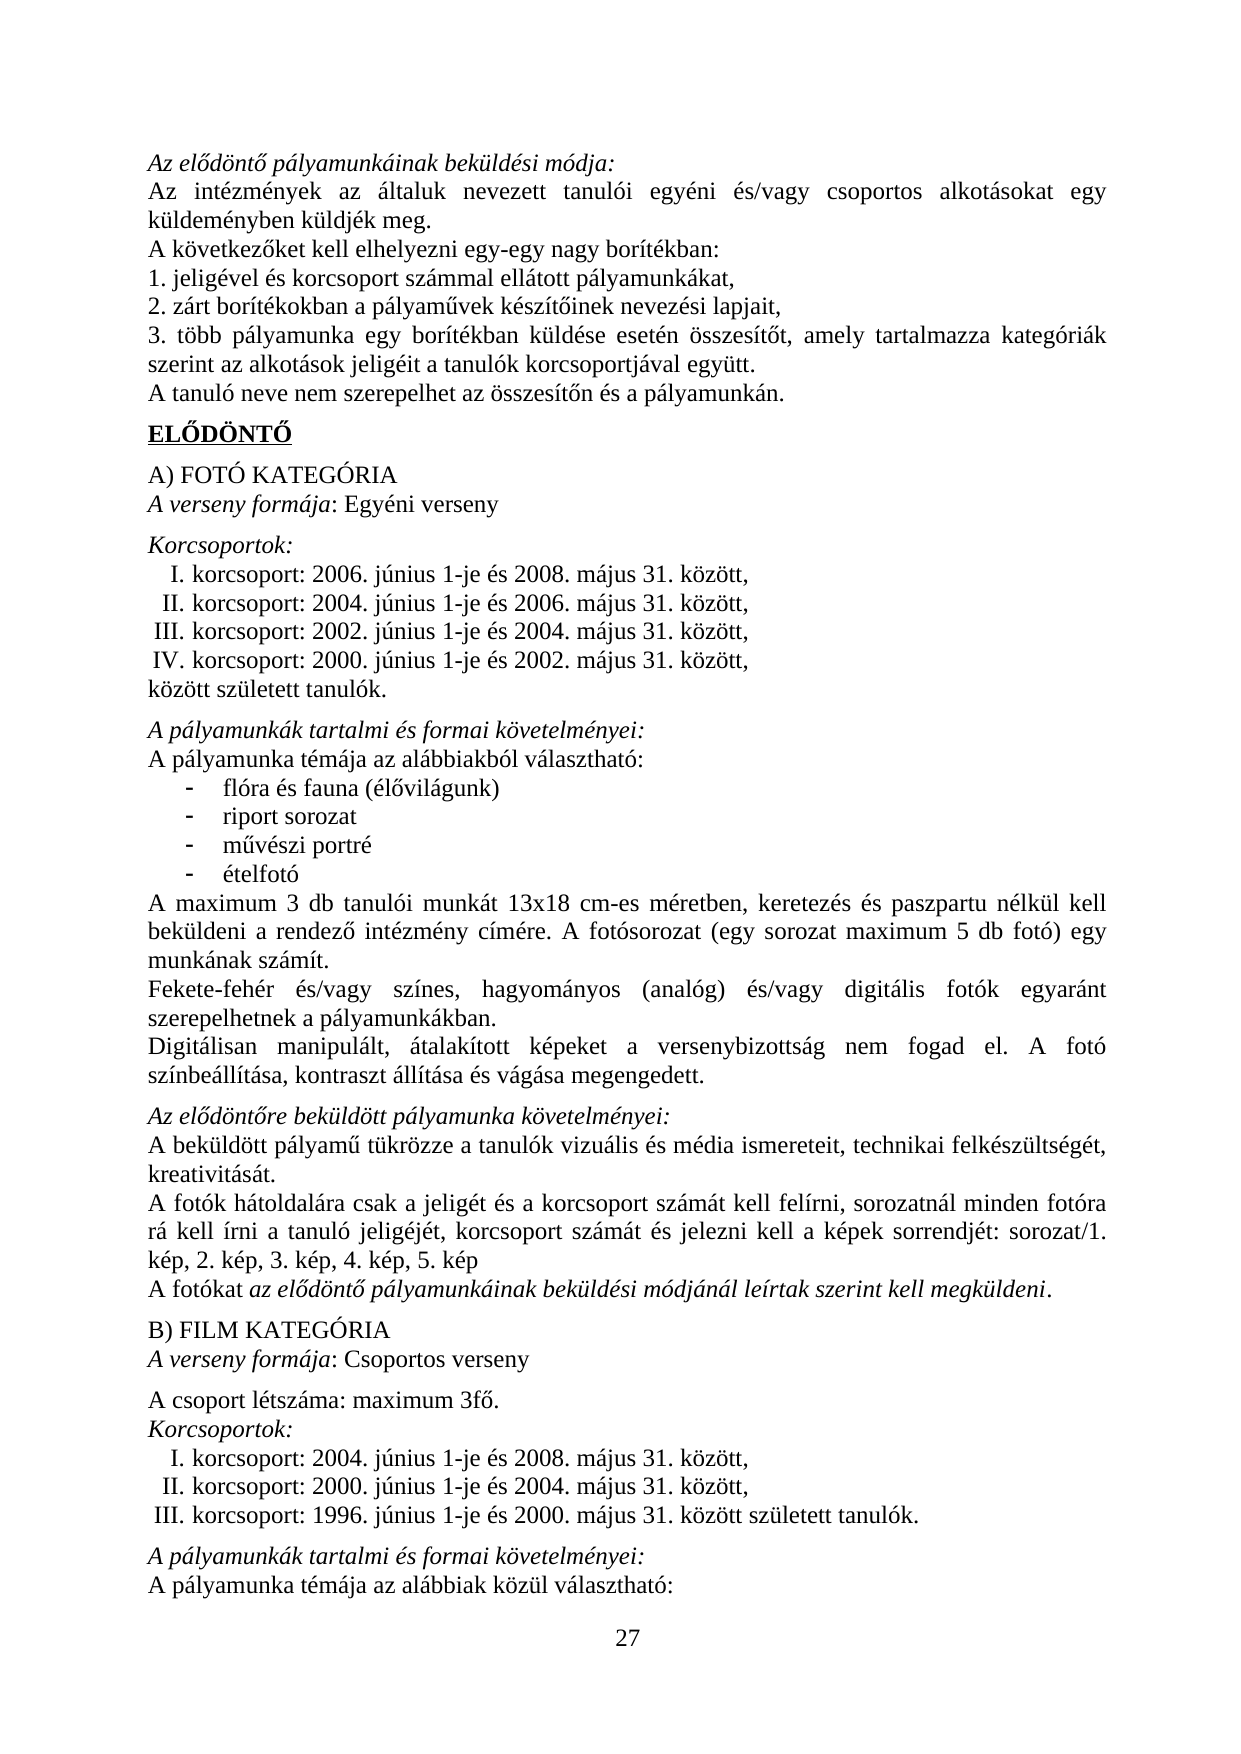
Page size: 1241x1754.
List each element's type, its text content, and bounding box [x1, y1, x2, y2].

list flóra és fauna (élővilágunk) [185, 773, 1107, 801]
text A verseny formája: Egyéni verseny [148, 489, 1107, 518]
text A pályamunkák tartalmi és formai követelményei: [148, 715, 1107, 744]
list riport sorozat [185, 801, 1107, 830]
text A maximum 3 db tanulói munkát 13x18 cm-es méretben, keretezés és paszpartu nélkül kell beküldeni a rendező intézmény címére. A fotósorozat (egy sorozat maximum 5 db fotó) egy munkának számít. [148, 888, 1107, 974]
text Az intézmények az általuk nevezett tanulói egyéni és/vagy csoportos alkotásokat egy küldeményben küldjék meg. [148, 176, 1107, 234]
text Az elődöntő pályamunkáinak beküldési módja: [148, 148, 1107, 176]
text Korcsoportok: [148, 1414, 1107, 1443]
list korcsoport: 2000. június 1-je és 2002. május 31. között, [185, 645, 1107, 674]
list művészi portré [185, 830, 1107, 859]
text 1. jeligével és korcsoport számmal ellátott pályamunkákat, [148, 263, 1107, 291]
text A fotók hátoldalára csak a jeligét és a korcsoport számát kell felírni, sorozatnál minden fotóra rá kell írni a tanuló jeligéjét, korcsoport számát és jelezni kell a képek sorrendjét: sorozat/1. kép, 2. kép, 3. kép, 4. kép, 5. kép [148, 1188, 1107, 1274]
text A tanuló neve nem szerepelhet az összesítőn és a pályamunkán. [148, 378, 1107, 406]
text B) FILM KATEGÓRIA [148, 1315, 1107, 1344]
text A verseny formája: Csoportos verseny [148, 1344, 1107, 1373]
text 2. zárt borítékokban a pályaművek készítőinek nevezési lapjait, [148, 291, 1107, 320]
text A következőket kell elhelyezni egy-egy nagy borítékban: [148, 234, 1107, 263]
text Fekete-fehér és/vagy színes, hagyományos (analóg) és/vagy digitális fotók egyaránt szerepelhetnek a pályamunkákban. [148, 974, 1107, 1031]
text Digitálisan manipulált, átalakított képeket a versenybizottság nem fogad el. A fotó színbeállítása, kontraszt állítása és vágása megengedett. [148, 1031, 1107, 1089]
text Korcsoportok: [148, 530, 1107, 559]
text A) FOTÓ KATEGÓRIA [148, 460, 1107, 489]
list korcsoport: 2004. június 1-je és 2008. május 31. között, [185, 1443, 1107, 1471]
list korcsoport: 2002. június 1-je és 2004. május 31. között, [185, 616, 1107, 645]
list korcsoport: 2006. június 1-je és 2008. május 31. között, [185, 559, 1107, 588]
text Az elődöntőre beküldött pályamunka követelményei: [148, 1101, 1107, 1130]
text 3. több pályamunka egy borítékban küldése esetén összesítőt, amely tartalmazza kategóriák szerint az alkotások jeligéit a tanulók korcsoportjával együtt. [148, 320, 1107, 378]
text A pályamunkák tartalmi és formai követelményei: [148, 1541, 1107, 1570]
text A fotókat az elődöntő pályamunkáinak beküldési módjánál leírtak szerint kell megküldeni. [148, 1274, 1107, 1303]
list korcsoport: 1996. június 1-je és 2000. május 31. között született tanulók. [185, 1500, 1107, 1529]
text A beküldött pályamű tükrözze a tanulók vizuális és média ismereteit, technikai felkészültségét, kreativitását. [148, 1130, 1107, 1188]
list ételfotó [185, 859, 1107, 888]
text A pályamunka témája az alábbiakból választható: [148, 744, 1107, 773]
text között született tanulók. [148, 674, 1107, 703]
text A csoport létszáma: maximum 3fő. [148, 1385, 1107, 1414]
text ELŐDÖNTŐ [148, 419, 1107, 448]
list korcsoport: 2000. június 1-je és 2004. május 31. között, [185, 1471, 1107, 1500]
text A pályamunka témája az alábbiak közül választható: [148, 1570, 1107, 1599]
list korcsoport: 2004. június 1-je és 2006. május 31. között, [185, 588, 1107, 616]
